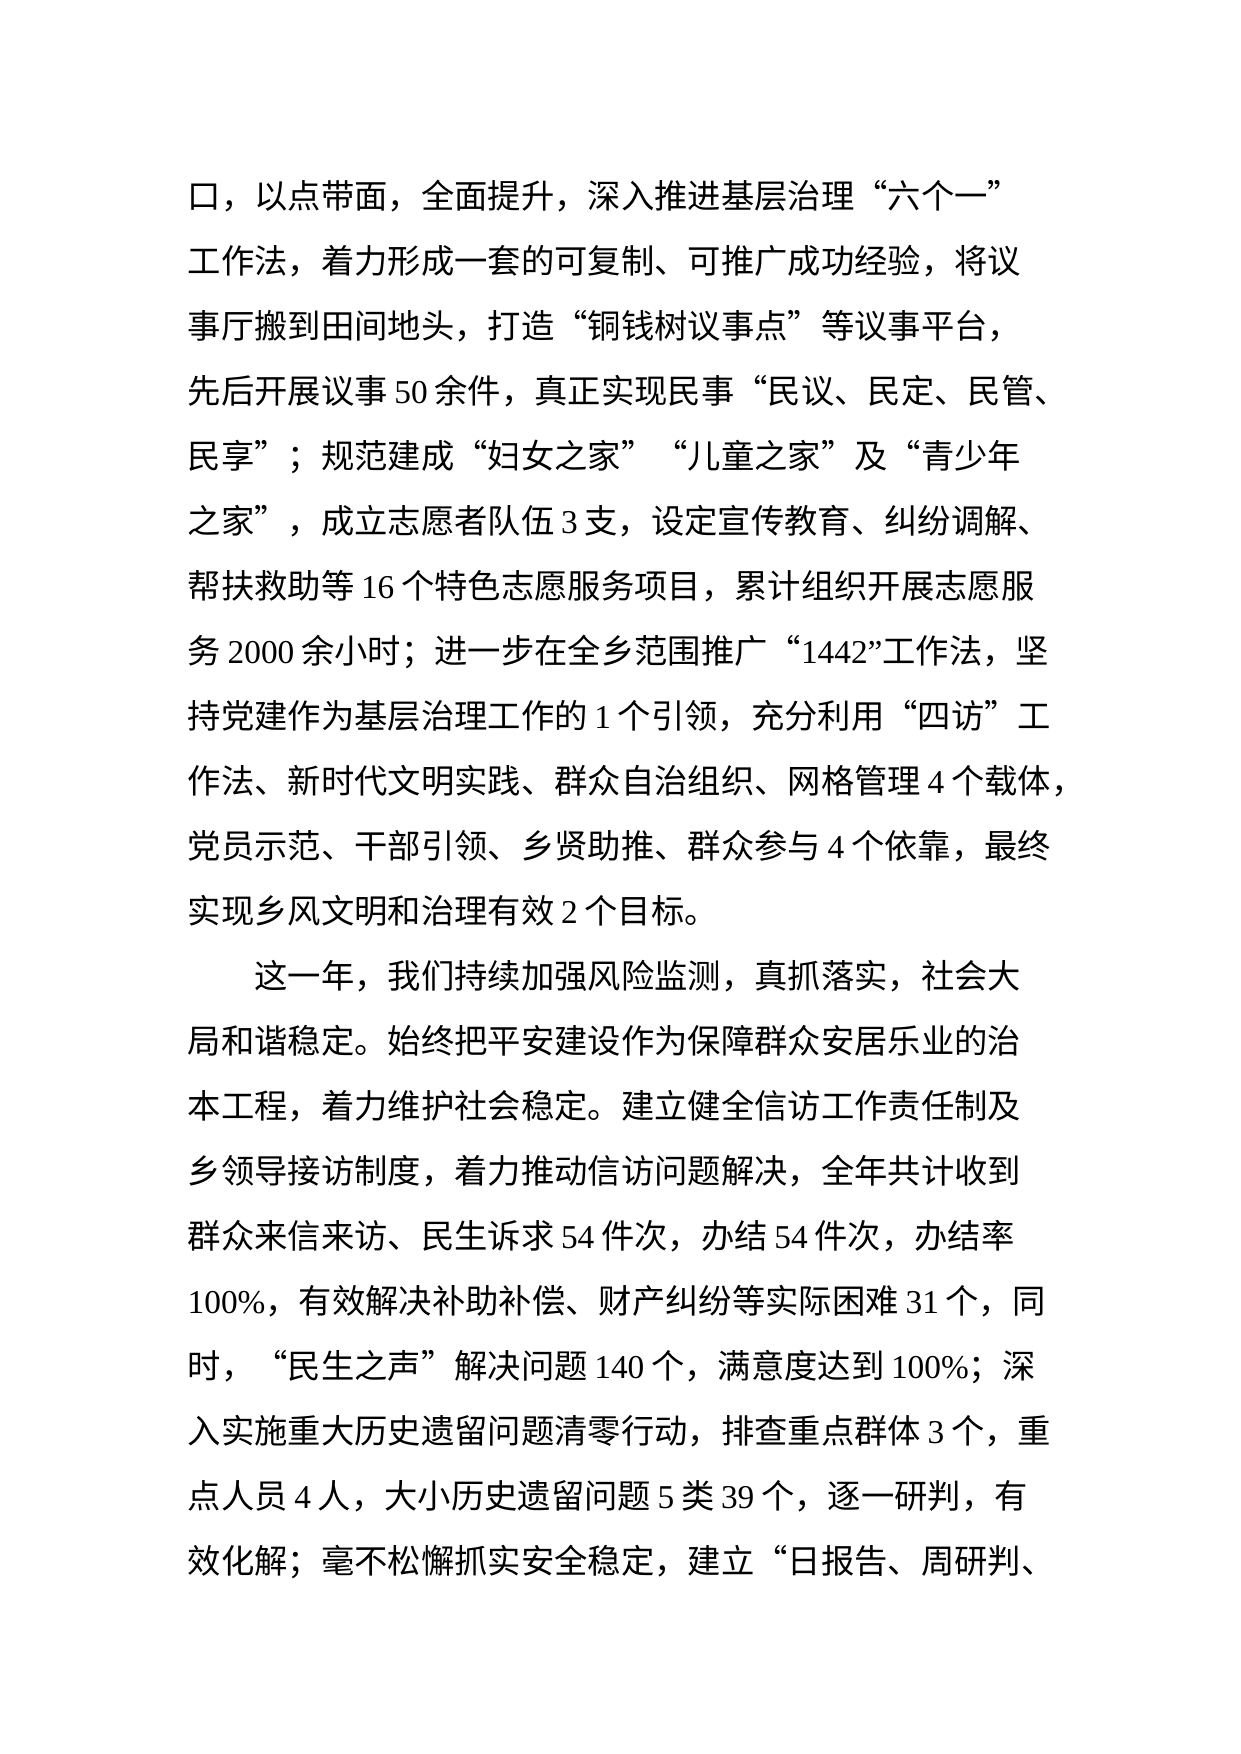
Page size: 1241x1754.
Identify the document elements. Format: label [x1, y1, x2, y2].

text [187, 162, 1053, 942]
text [187, 942, 1053, 1592]
